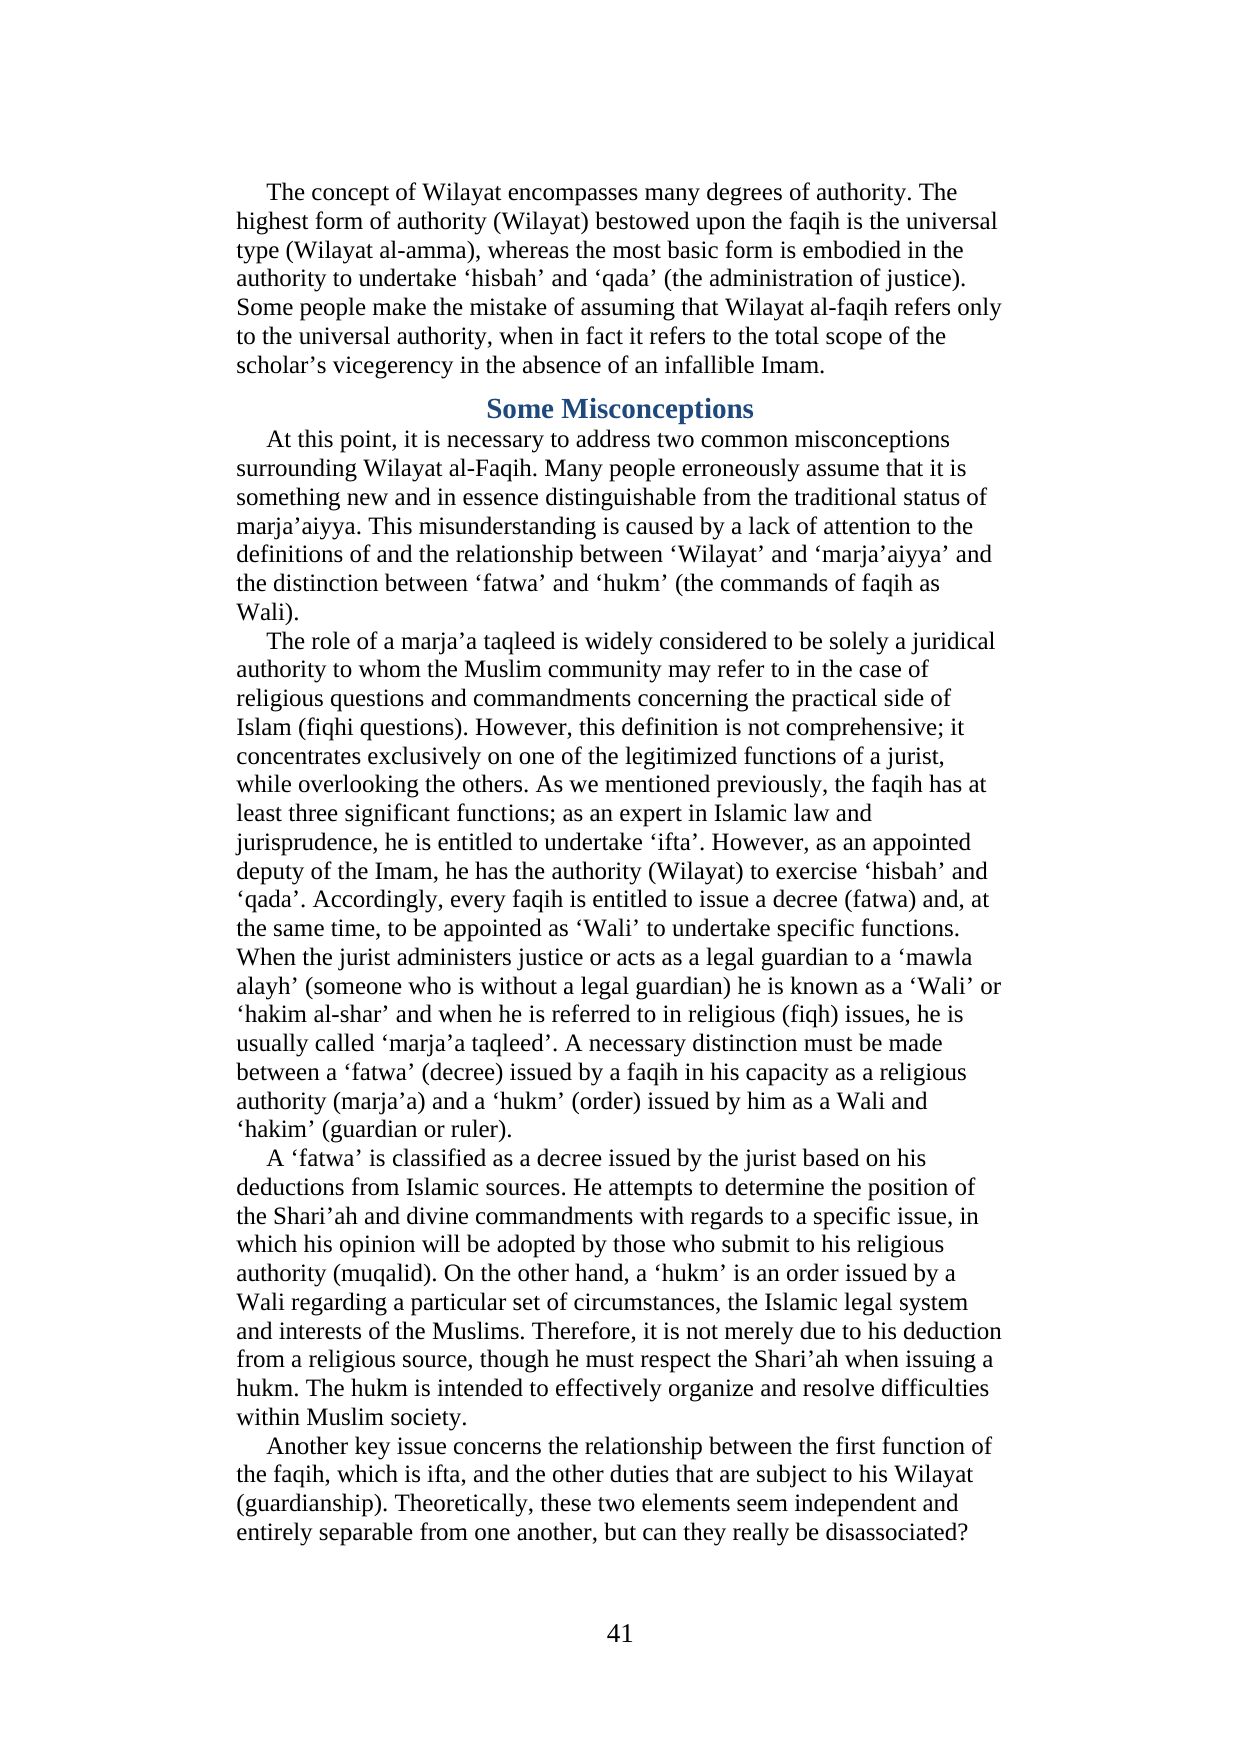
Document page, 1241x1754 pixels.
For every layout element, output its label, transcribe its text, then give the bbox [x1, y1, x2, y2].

subtitle Some Misconceptions [236, 391, 1004, 424]
text The role of a marja’a taqleed is widely considered to be solely a juridical authority to whom the Muslim community may refer to in the case of religious questions and commandments concerning the practical side of Islam (fiqhi questions). However, this definition is not comprehensive; it concentrates exclusively on one of the legitimized functions of a jurist, while overlooking the others. As we mentioned previously, the faqih has at least three significant functions; as an expert in Islamic law and jurisprudence, he is entitled to undertake ‘ifta’. However, as an appointed deputy of the Imam, he has the authority (Wilayat) to exercise ‘hisbah’ and ‘qada’. Accordingly, every faqih is entitled to issue a decree (fatwa) and, at the same time, to be appointed as ‘Wali’ to undertake specific functions. When the jurist administers justice or acts as a legal guardian to a ‘mawla alayh’ (someone who is without a legal guardian) he is known as a ‘Wali’ or ‘hakim al-shar’ and when he is referred to in religious (fiqh) issues, he is usually called ‘marja’a taqleed’. A necessary distinction must be made between a ‘fatwa’ (decree) issued by a faqih in his capacity as a religious authority (marja’a) and a ‘hukm’ (order) issued by him as a Wali and ‘hakim’ (guardian or ruler). [236, 626, 1004, 1143]
text Another key issue concerns the relationship between the first function of the faqih, which is ifta, and the other duties that are subject to his Wilayat (guardianship). Theoretically, these two elements seem independent and entirely separable from one another, but can they really be disassociated? [236, 1431, 1004, 1546]
text At this point, it is necessary to address two common misconceptions surrounding Wilayat al-Faqih. Many people erroneously assume that it is something new and in essence distinguishable from the traditional status of marja’aiyya. This misunderstanding is caused by a lack of attention to the definitions of and the relationship between ‘Wilayat’ and ‘marja’aiyya’ and the distinction between ‘fatwa’ and ‘hukm’ (the commands of faqih as Wali). [236, 424, 1004, 626]
text The concept of Wilayat encompasses many degrees of authority. The highest form of authority (Wilayat) bestowed upon the faqih is the universal type (Wilayat al-amma), whereas the most basic form is embodied in the authority to undertake ‘hisbah’ and ‘qada’ (the administration of justice). Some people make the mistake of assuming that Wilayat al-faqih refers only to the universal authority, when in fact it refers to the total scope of the scholar’s vicegerency in the absence of an infallible Imam. [236, 177, 1004, 378]
text A ‘fatwa’ is classified as a decree issued by the jurist based on his deductions from Islamic sources. He attempts to determine the position of the Shari’ah and divine commandments with regards to a specific issue, in which his opinion will be adopted by those who submit to his religious authority (muqalid). On the other hand, a ‘hukm’ is an order issued by a Wali regarding a particular set of circumstances, the Islamic legal system and interests of the Muslims. Therefore, it is not merely due to his deduction from a religious source, though he must respect the Shari’ah when issuing a hukm. The hukm is intended to effectively organize and resolve difficulties within Muslim society. [236, 1143, 1004, 1431]
